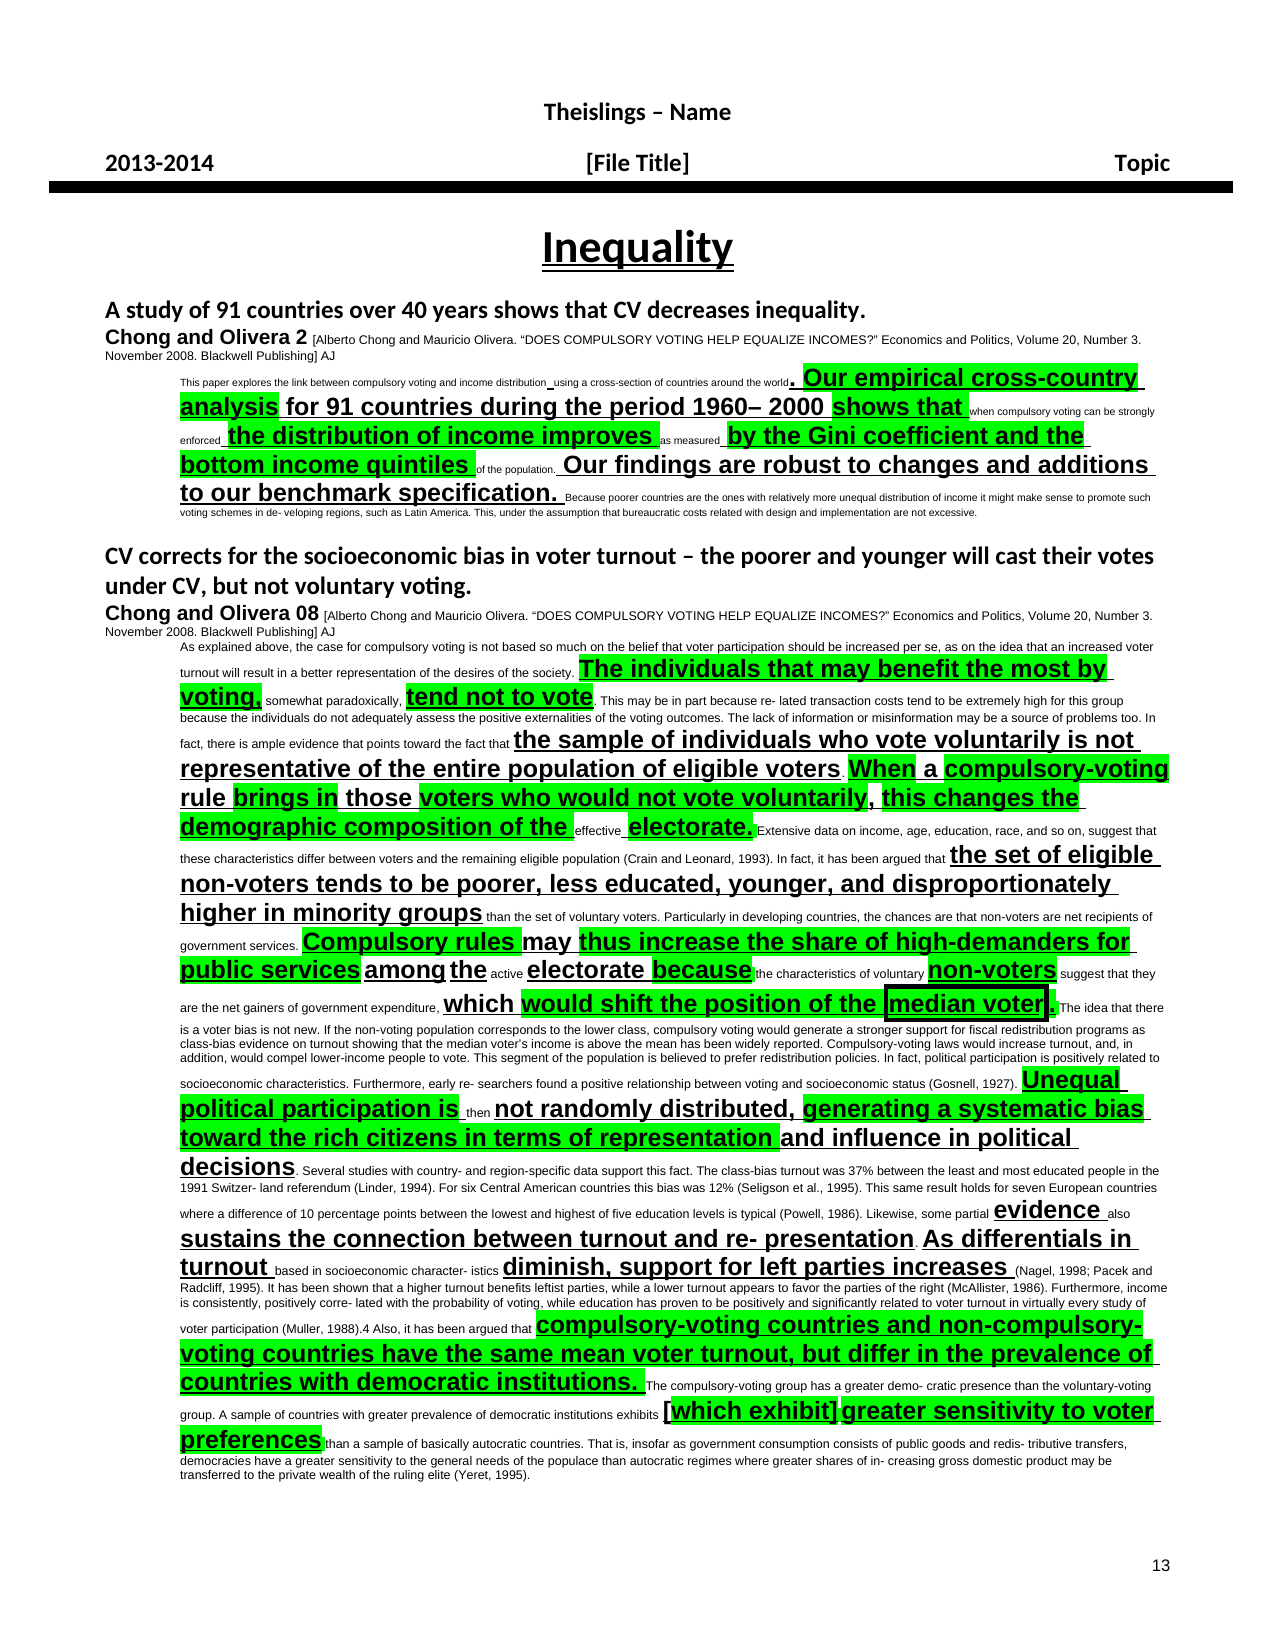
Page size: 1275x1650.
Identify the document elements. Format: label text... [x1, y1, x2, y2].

subtitle A study of 91 countries over 40 years shows that CV decreases inequality. [105, 294, 1170, 325]
text Chong and Olivera 08 [Alberto Chong and Mauricio Olivera. “DOES COMPULSORY VOTING HELP EQUALIZE INCOMES?” Economics and Politics, Volume 20, Number 3. November 2008. Blackwell Publishing] AJ [105, 601, 1170, 639]
subtitle Inequality [105, 218, 1170, 274]
text As explained above, the case for compulsory voting is not based so much on the belief that voter participation should be increased per se, as on the idea that an increased voter turnout will result in a better representation of the desires of the society. The individuals that may benefit the most by voting, somewhat paradoxically, tend not to vote. This may be in part because re- lated transaction costs tend to be extremely high for this group because the individuals do not adequately assess the positive externalities of the voting outcomes. The lack of information or misinformation may be a source of problems too. In fact, there is ample evidence that points toward the fact that the sample of individuals who vote voluntarily is not representative of the entire population of eligible voters. When a compulsory-voting rule brings in those voters who would not vote voluntarily, this changes the demographic composition of the effective electorate. Extensive data on income, age, education, race, and so on, suggest that these characteristics differ between voters and the remaining eligible population (Crain and Leonard, 1993). In fact, it has been argued that the set of eligible non-voters tends to be poorer, less educated, younger, and disproportionately higher in minority groups than the set of voluntary voters. Particularly in developing countries, the chances are that non-voters are net recipients of government services. Compulsory rules may thus increase the share of high-demanders for public services among the active electorate because the characteristics of voluntary non-voters suggest that they are the net gainers of government expenditure, which would shift the position of the median voter. The idea that there is a voter bias is not new. If the non-voting population corresponds to the lower class, compulsory voting would generate a stronger support for fiscal redistribution programs as class-bias evidence on turnout showing that the median voter’s income is above the mean has been widely reported. Compulsory-voting laws would increase turnout, and, in addition, would compel lower-income people to vote. This segment of the population is believed to prefer redistribution policies. In fact, political participation is positively related to socioeconomic characteristics. Furthermore, early re- searchers found a positive relationship between voting and socioeconomic status (Gosnell, 1927). Unequal political participation is then not randomly distributed, generating a systematic bias toward the rich citizens in terms of representation and influence in political decisions. Several studies with country- and region-specific data support this fact. The class-bias turnout was 37% between the least and most educated people in the 1991 Switzer- land referendum (Linder, 1994). For six Central American countries this bias was 12% (Seligson et al., 1995). This same result holds for seven European countries where a difference of 10 percentage points between the lowest and highest of five education levels is typical (Powell, 1986). Likewise, some partial evidence also sustains the connection between turnout and re- presentation. As differentials in turnout based in socioeconomic character- istics diminish, support for left parties increases (Nagel, 1998; Pacek and Radcliff, 1995). It has been shown that a higher turnout benefits leftist parties, while a lower turnout appears to favor the parties of the right (McAllister, 1986). Furthermore, income is consistently, positively corre- lated with the probability of voting, while education has proven to be positively and significantly related to voter turnout in virtually every study of voter participation (Muller, 1988).4 Also, it has been argued that compulsory-voting countries and non-compulsory-voting countries have the same mean voter turnout, but differ in the prevalence of countries with democratic institutions. The compulsory-voting group has a greater demo- cratic presence than the voluntary-voting group. A sample of countries with greater prevalence of democratic institutions exhibits [which exhibit] greater sensitivity to voter preferences than a sample of basically autocratic countries. That is, insofar as government consumption consists of public goods and redis- tributive transfers, democracies have a greater sensitivity to the general needs of the populace than autocratic regimes where greater shares of in- creasing gross domestic product may be transferred to the private wealth of the ruling elite (Yeret, 1995). [180, 639, 1170, 1482]
text This paper explores the link between compulsory voting and income distribution using a cross-section of countries around the world. Our empirical cross-country analysis for 91 countries during the period 1960– 2000 shows that when compulsory voting can be strongly enforced the distribution of income improves as measured by the Gini coefficient and the bottom income quintiles of the population. Our findings are robust to changes and additions to our benchmark specification. Because poorer countries are the ones with relatively more unequal distribution of income it might make sense to promote such voting schemes in de- veloping regions, such as Latin America. This, under the assumption that bureaucratic costs related with design and implementation are not excessive. [180, 363, 1170, 519]
text Chong and Olivera 2 [Alberto Chong and Mauricio Olivera. “DOES COMPULSORY VOTING HELP EQUALIZE INCOMES?” Economics and Politics, Volume 20, Number 3. November 2008. Blackwell Publishing] AJ [105, 325, 1170, 363]
subtitle CV corrects for the socioeconomic bias in voter turnout – the poorer and younger will cast their votes under CV, but not voluntary voting. [105, 540, 1170, 601]
